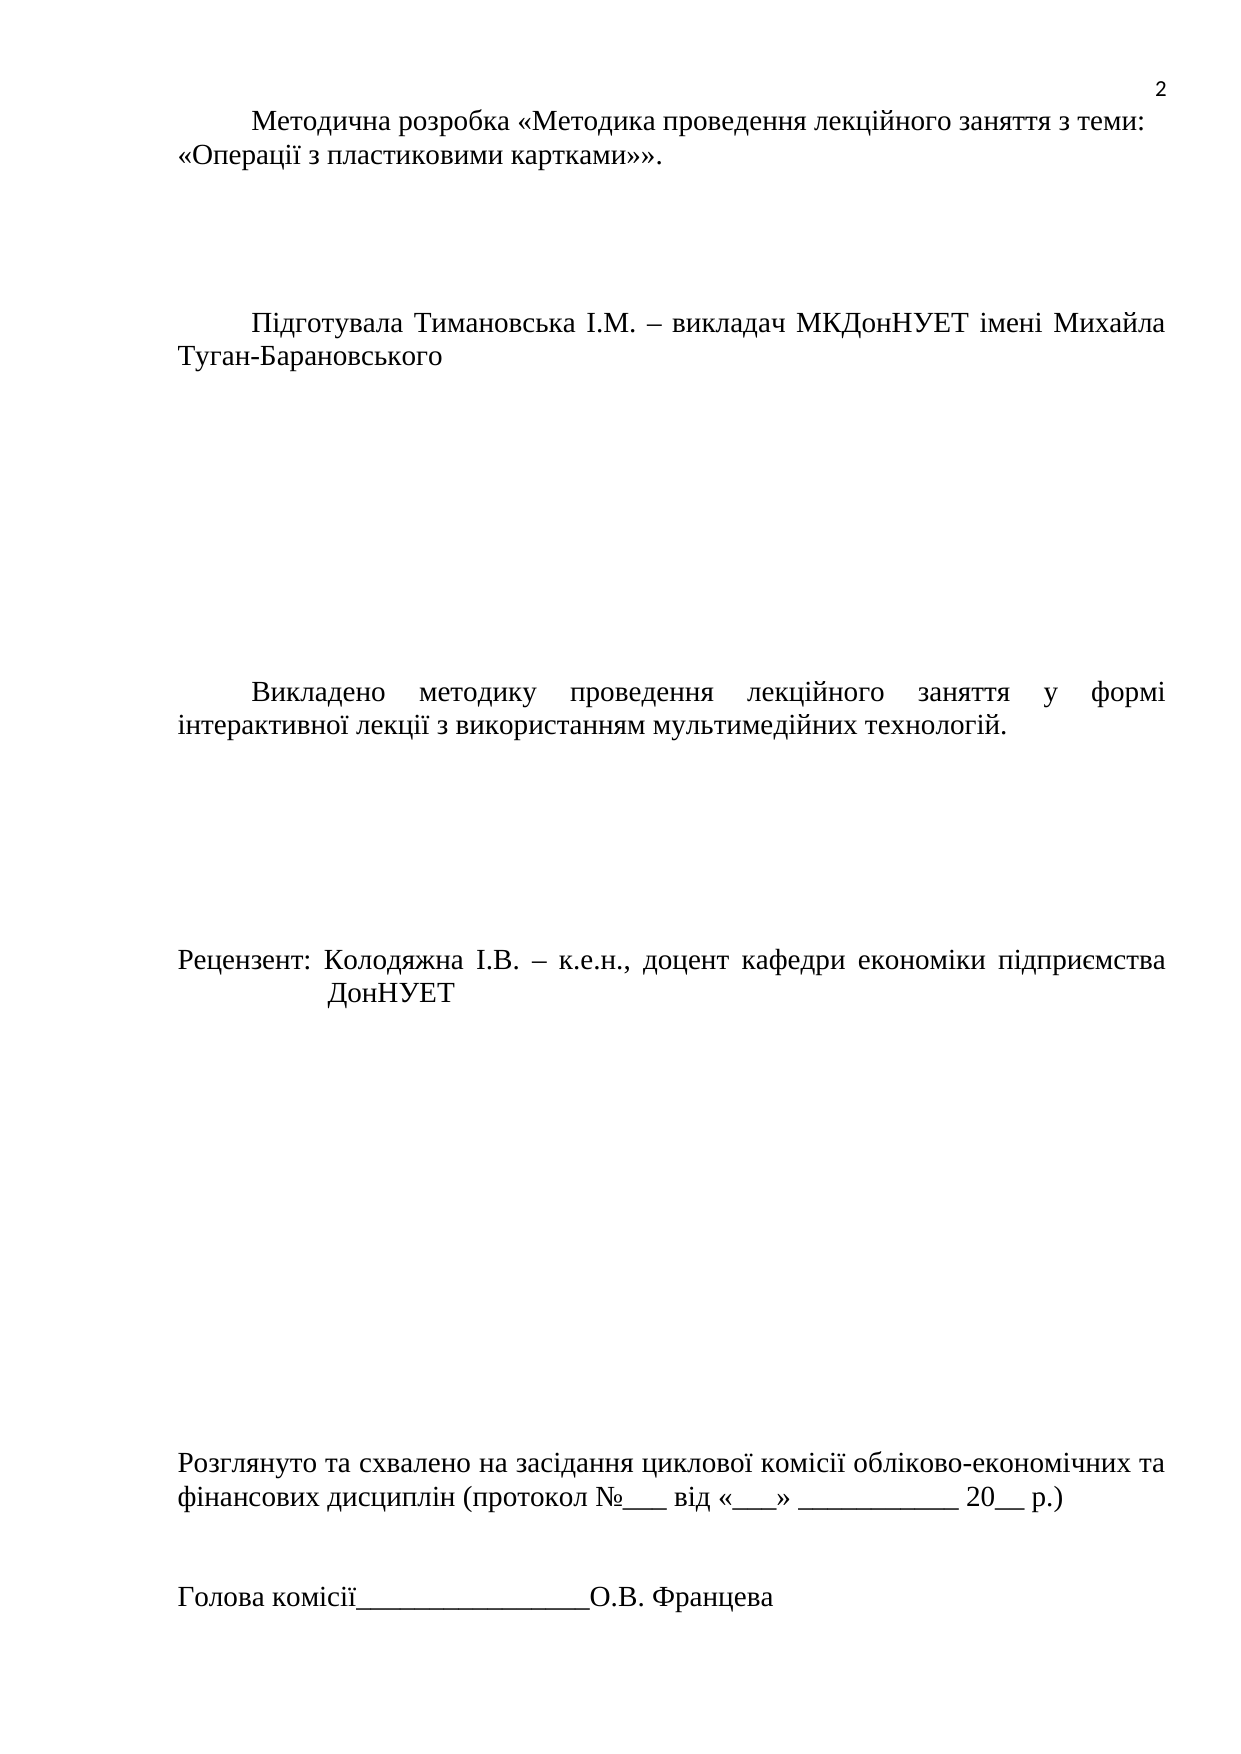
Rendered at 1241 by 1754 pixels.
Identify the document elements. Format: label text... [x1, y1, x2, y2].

text Викладено методику проведення лекційного заняття у формі інтерактивної лекції з використанням мультимедійних технологій. [177, 674, 1167, 741]
text Рецензент: Колодяжна І.В. – к.е.н., доцент кафедри економіки підприємства ДонНУЕТ [177, 942, 1167, 1009]
text Методична розробка «Методика проведення лекційного заняття з теми: [177, 103, 1167, 137]
text Розглянуто та схвалено на засідання циклової комісії обліково-економічних та фінансових дисциплін (протокол №___ від «___» ___________ 20__ р.) [177, 1445, 1167, 1512]
text «Операції з пластиковими картками»». [177, 137, 1167, 171]
text Підготувала Тимановська І.М. – викладач МКДонНУЕТ імені Михайла Туган-Барановського [177, 305, 1167, 372]
text Голова комісії________________О.В. Францева [177, 1579, 1167, 1613]
